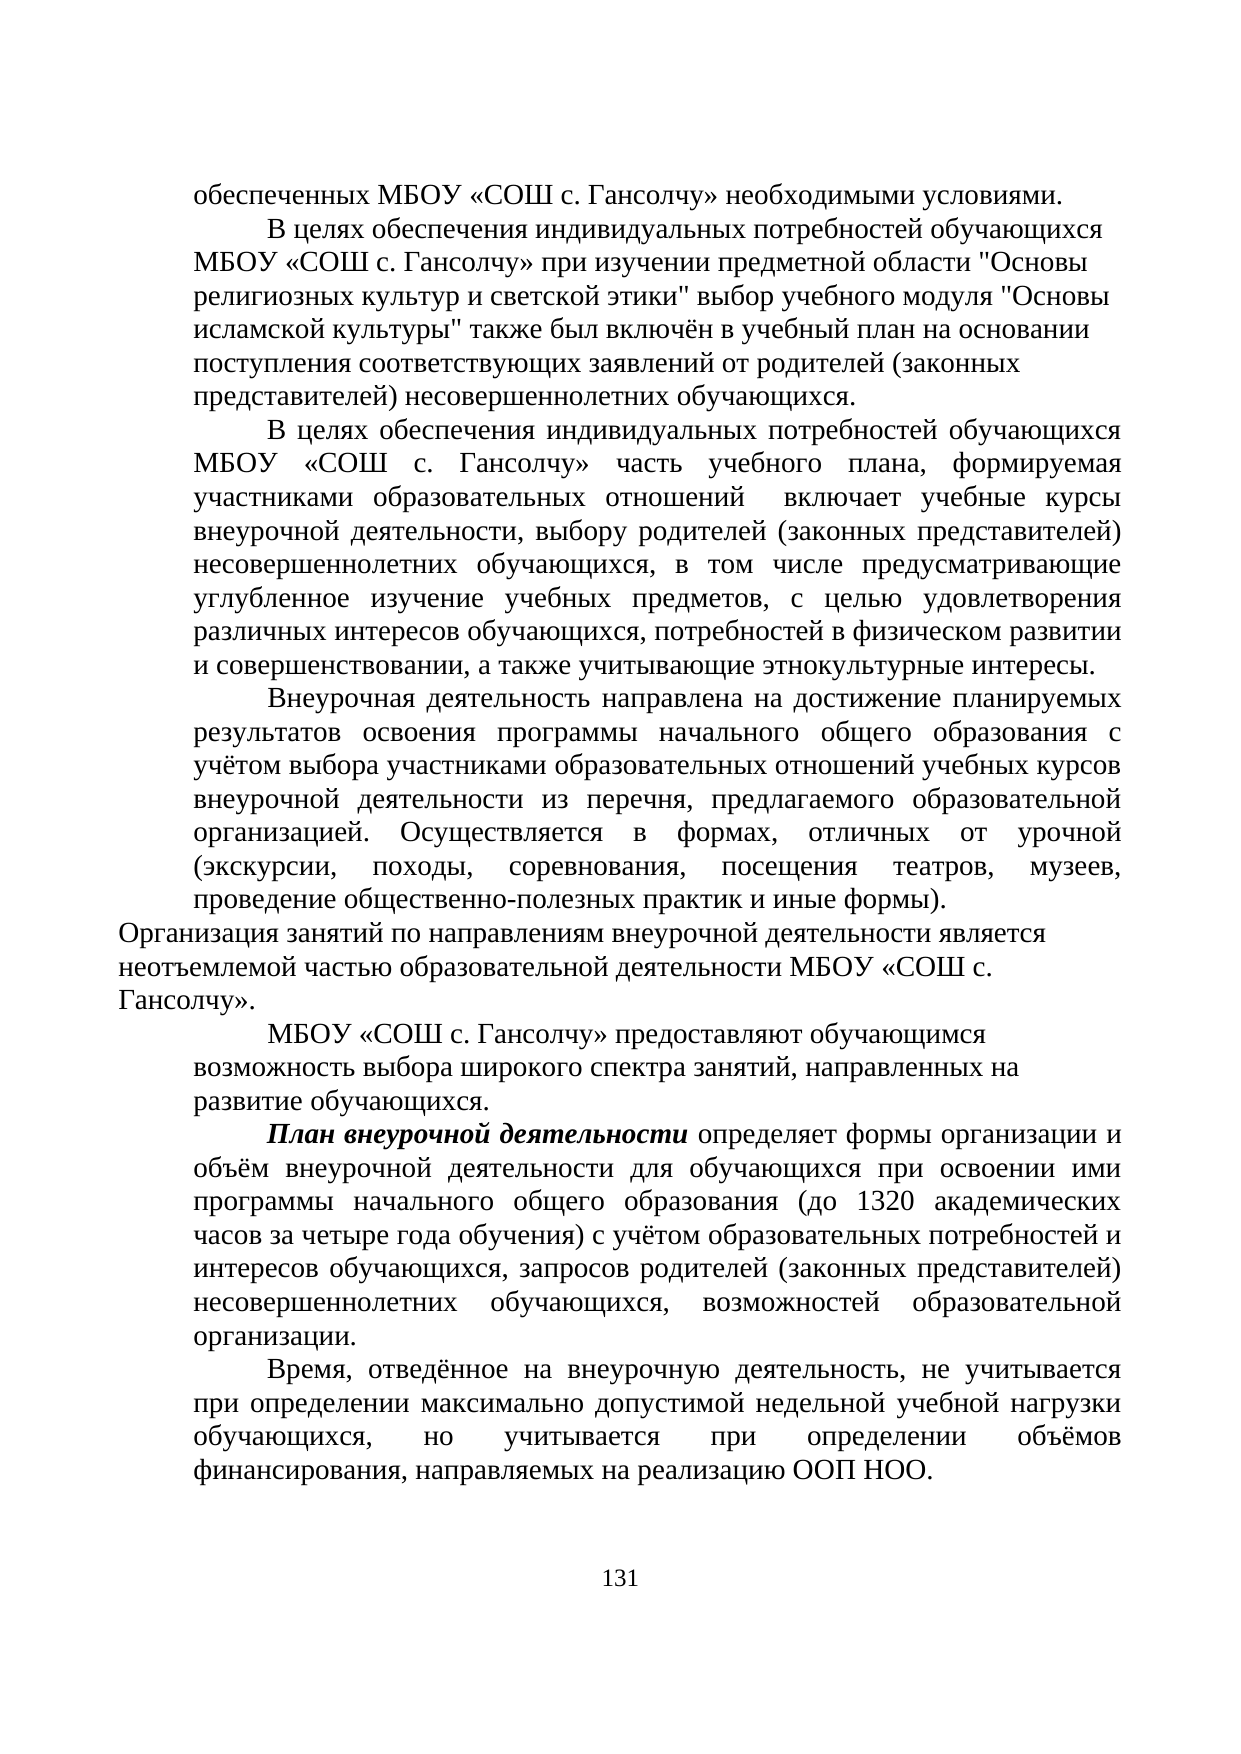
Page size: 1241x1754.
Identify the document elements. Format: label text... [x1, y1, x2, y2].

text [193, 177, 1122, 211]
text В целях обеспечения индивидуальных потребностей обучающихся МБОУ «СОШ с. Гансолчу» часть учебного плана, формируемая участниками образовательных отношений включает учебные курсы внеурочной деятельности, выбору родителей (законных представителей) несовершеннолетних обучающихся, в том числе предусматривающие углубленное изучение учебных предметов, с целью удовлетворения различных интересов обучающихся, потребностей в физическом развитии и совершенствовании, а также учитывающие этнокультурные интересы. [193, 412, 1122, 680]
text Время, отведённое на внеурочную деятельность, не учитывается при определении максимально допустимой недельной учебной нагрузки обучающихся, но учитывается при определении объёмов финансирования, направляемых на реализацию ООП НОО. [193, 1351, 1122, 1485]
text Внеурочная деятельность направлена на достижение планируемых результатов освоения программы начального общего образования с учётом выбора участниками образовательных отношений учебных курсов внеурочной деятельности из перечня, предлагаемого образовательной организацией. Осуществляется в формах, отличных от урочной (экскурсии, походы, соревнования, посещения театров, музеев, проведение общественно-полезных практик и иные формы). [193, 680, 1122, 915]
text План внеурочной деятельности определяет формы организации и объём внеурочной деятельности для обучающихся при освоении ими программы начального общего образования (до 1320 академических часов за четыре года обучения) с учётом образовательных потребностей и интересов обучающихся, запросов родителей (законных представителей) несовершеннолетних обучающихся, возможностей образовательной организации. [193, 1116, 1122, 1351]
text Организация занятий по направлениям внеурочной деятельности является неотъемлемой частью образовательной деятельности МБОУ «СОШ с. Гансолчу». [118, 915, 1122, 1016]
text В целях обеспечения индивидуальных потребностей обучающихся МБОУ «СОШ с. Гансолчу» при изучении предметной области "Основы религиозных культур и светской этики" выбор учебного модуля "Основы исламской культуры" также был включён в учебный план на основании поступления соответствующих заявлений от родителей (законных представителей) несовершеннолетних обучающихся. [193, 211, 1122, 412]
text МБОУ «СОШ с. Гансолчу» предоставляют обучающимся возможность выбора широкого спектра занятий, направленных на развитие обучающихся. [193, 1016, 1122, 1116]
